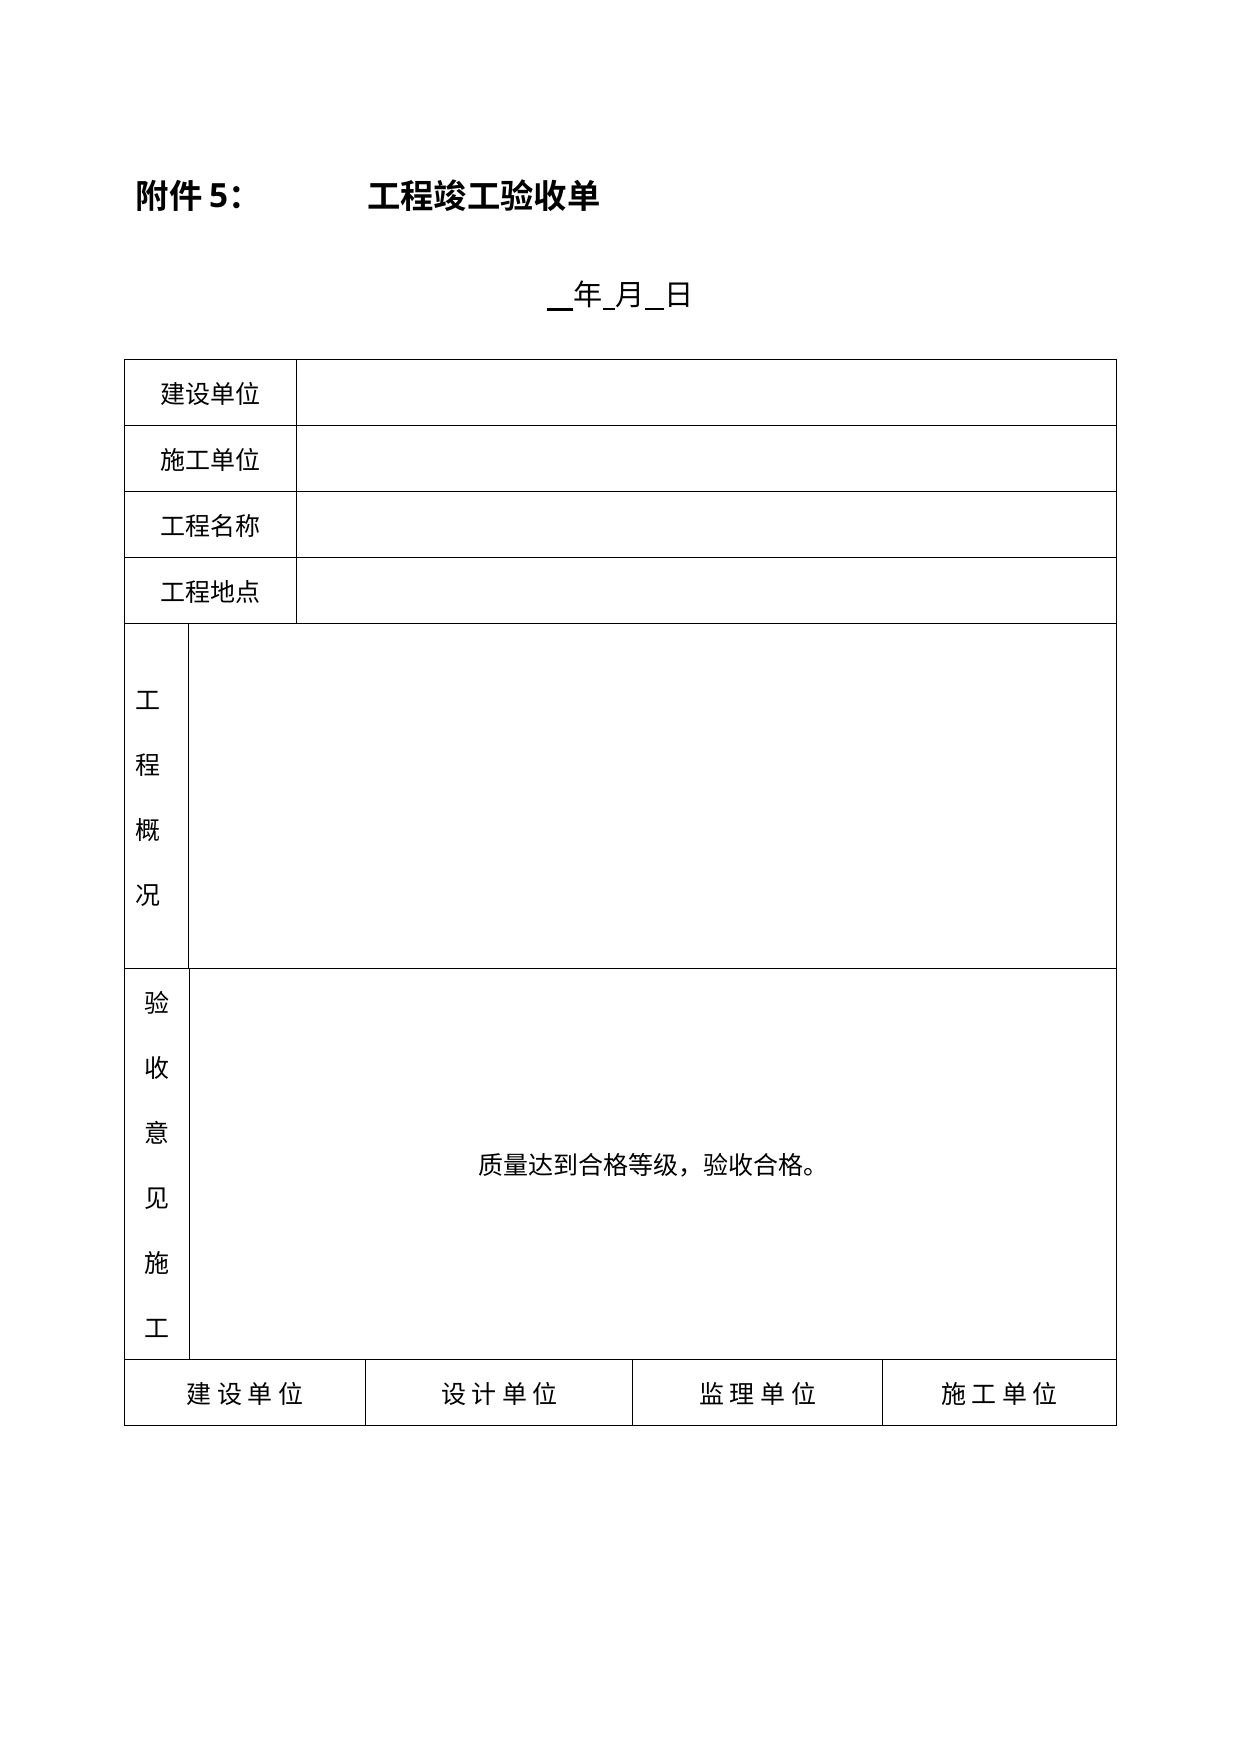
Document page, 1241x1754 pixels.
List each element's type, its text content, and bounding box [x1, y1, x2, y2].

table_cell 质量达到合格等级，验收合格。 [190, 969, 1116, 1359]
table_cell [297, 492, 1116, 557]
table_cell 工程地点 [125, 558, 296, 623]
table_cell 建 设 单 位 [125, 1360, 365, 1425]
table_cell 施工单位 [125, 426, 296, 491]
table_cell 验收意见 施工 [125, 969, 189, 1359]
table_cell 工程名称 [125, 492, 296, 557]
table_cell 工程概况 [125, 624, 188, 968]
table_cell [297, 426, 1116, 491]
table_cell [297, 558, 1116, 623]
table_cell 建设单位 [125, 360, 296, 425]
table_cell 监 理 单 位 [633, 1360, 882, 1425]
table_cell [297, 360, 1116, 425]
table_header 附件5： 工程竣工验收单 年 月 日 [124, 162, 1116, 359]
table_cell 施 工 单 位 [883, 1360, 1116, 1425]
table_cell 设 计 单 位 [366, 1360, 632, 1425]
table_cell [189, 624, 1116, 968]
